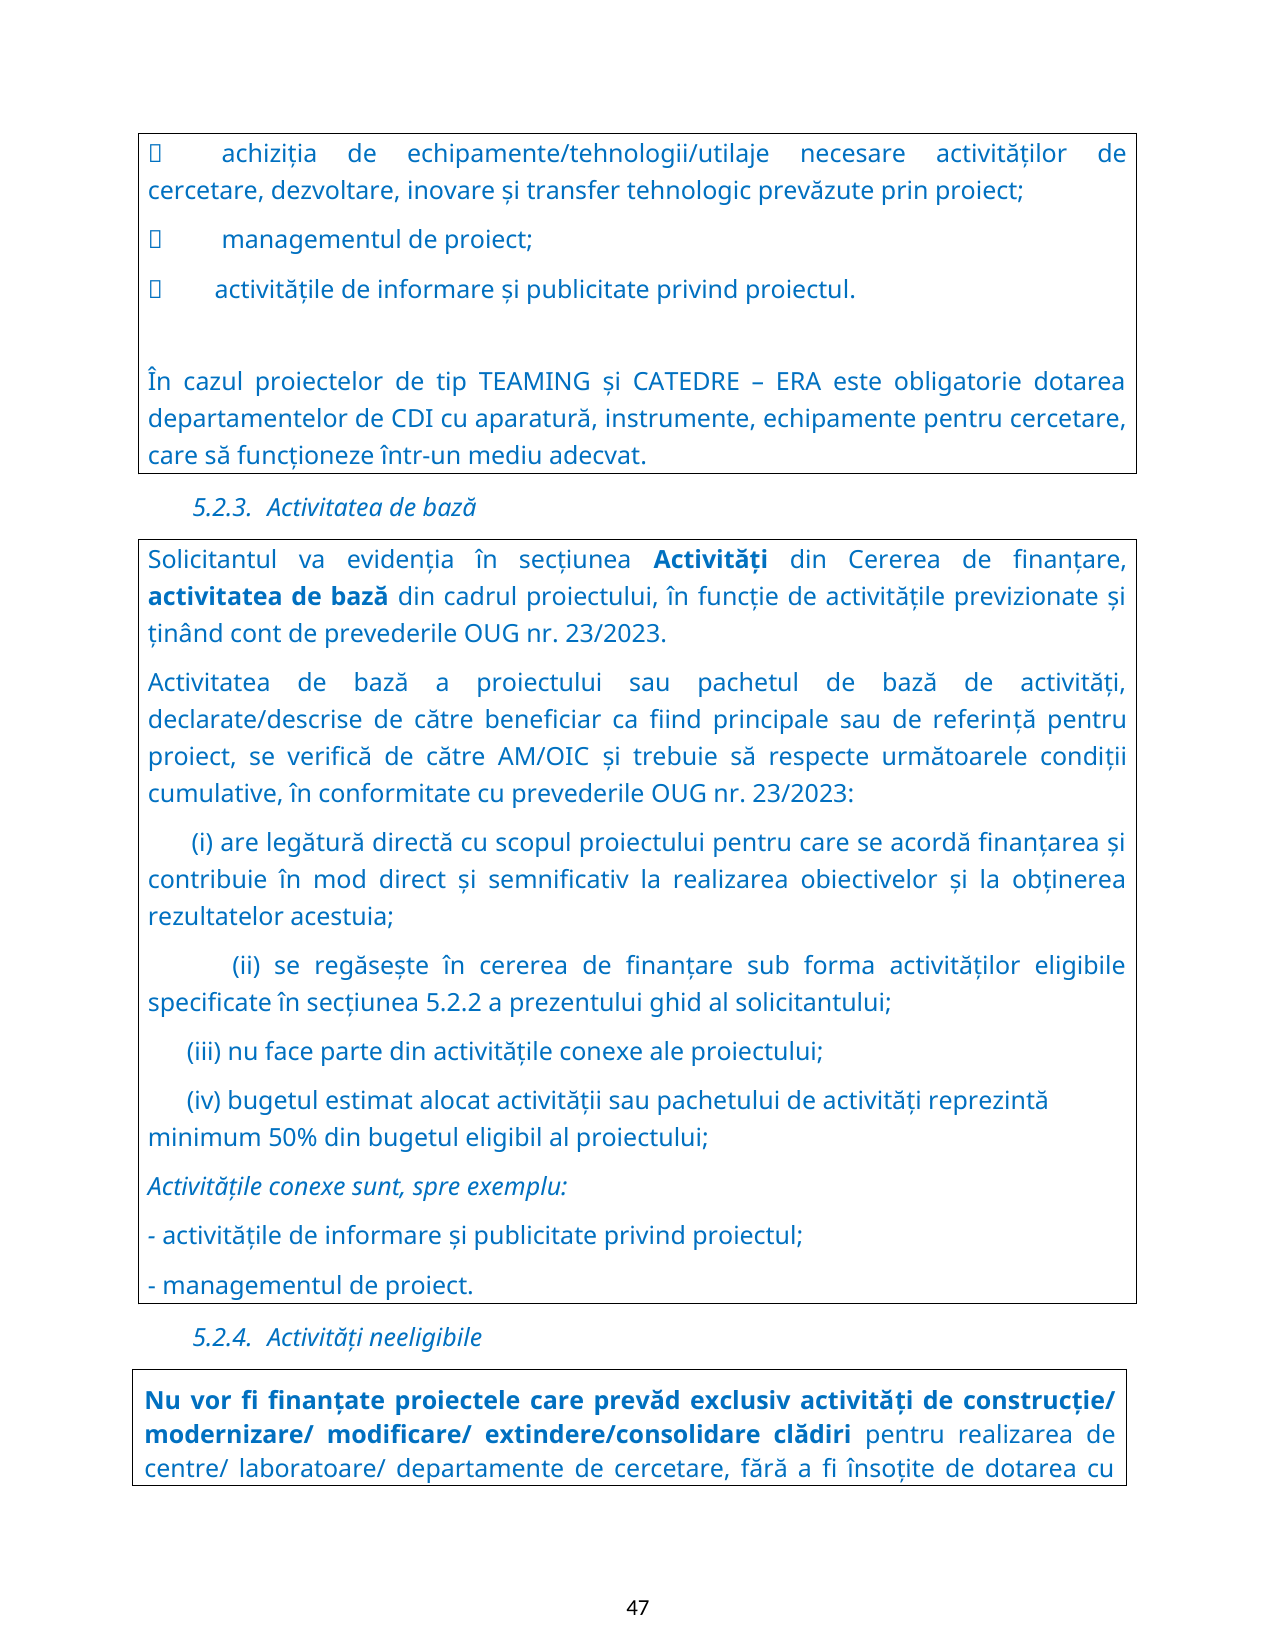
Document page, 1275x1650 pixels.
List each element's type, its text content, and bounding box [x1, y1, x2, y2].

text - managementul de proiect. [139, 1264, 1136, 1303]
text  managementul de proiect; [139, 219, 1136, 256]
text  achiziția de echipamente/tehnologii/utilaje necesare activităților de cercetare, dezvoltare, inovare și transfer tehnologic prevăzute prin proiect; [139, 134, 1136, 207]
text - activităţile de informare şi publicitate privind proiectul; [139, 1215, 1136, 1252]
text (i) are legătură directă cu scopul proiectului pentru care se acordă finanțarea și contribuie în mod direct și semnificativ la realizarea obiectivelor și la obținerea rezultatelor acestuia; [139, 821, 1136, 932]
list Activitatea de bază [192, 490, 1127, 524]
text (iv) bugetul estimat alocat activității sau pachetului de activități reprezintă minimum 50% din bugetul eligibil al proiectului; [139, 1079, 1136, 1153]
text (ii) se regăsește în cererea de finanțare sub forma activităților eligibile specificate în secțiunea 5.2.2 a prezentului ghid al solicitantului; [139, 944, 1136, 1018]
list Activități neeligibile [192, 1320, 1127, 1354]
text  activităţile de informare şi publicitate privind proiectul. [139, 268, 1136, 305]
text Activitatea de bază a proiectului sau pachetul de bază de activități, declarate/descrise de către beneficiar ca fiind principale sau de referinţă pentru proiect, se verifică de către AM/OIC şi trebuie să respecte următoarele condiţii cumulative, în conformitate cu prevederile OUG nr. 23/2023: [139, 662, 1136, 809]
text În cazul proiectelor de tip TEAMING și CATEDRE – ERA este obligatorie dotarea departamentelor de CDI cu aparatură, instrumente, echipamente pentru cercetare, care să funcționeze într-un mediu adecvat. [139, 361, 1136, 473]
text (iii) nu face parte din activitățile conexe ale proiectului; [139, 1030, 1136, 1067]
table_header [133, 1370, 1126, 1485]
text Activitățile conexe sunt, spre exemplu: [139, 1166, 1136, 1203]
text Solicitantul va evidenția în secțiunea Activități din Cererea de finanțare, activitatea de bază din cadrul proiectului, în funcție de activitățile previzionate și ținând cont de prevederile OUG nr. 23/2023. [139, 540, 1136, 650]
